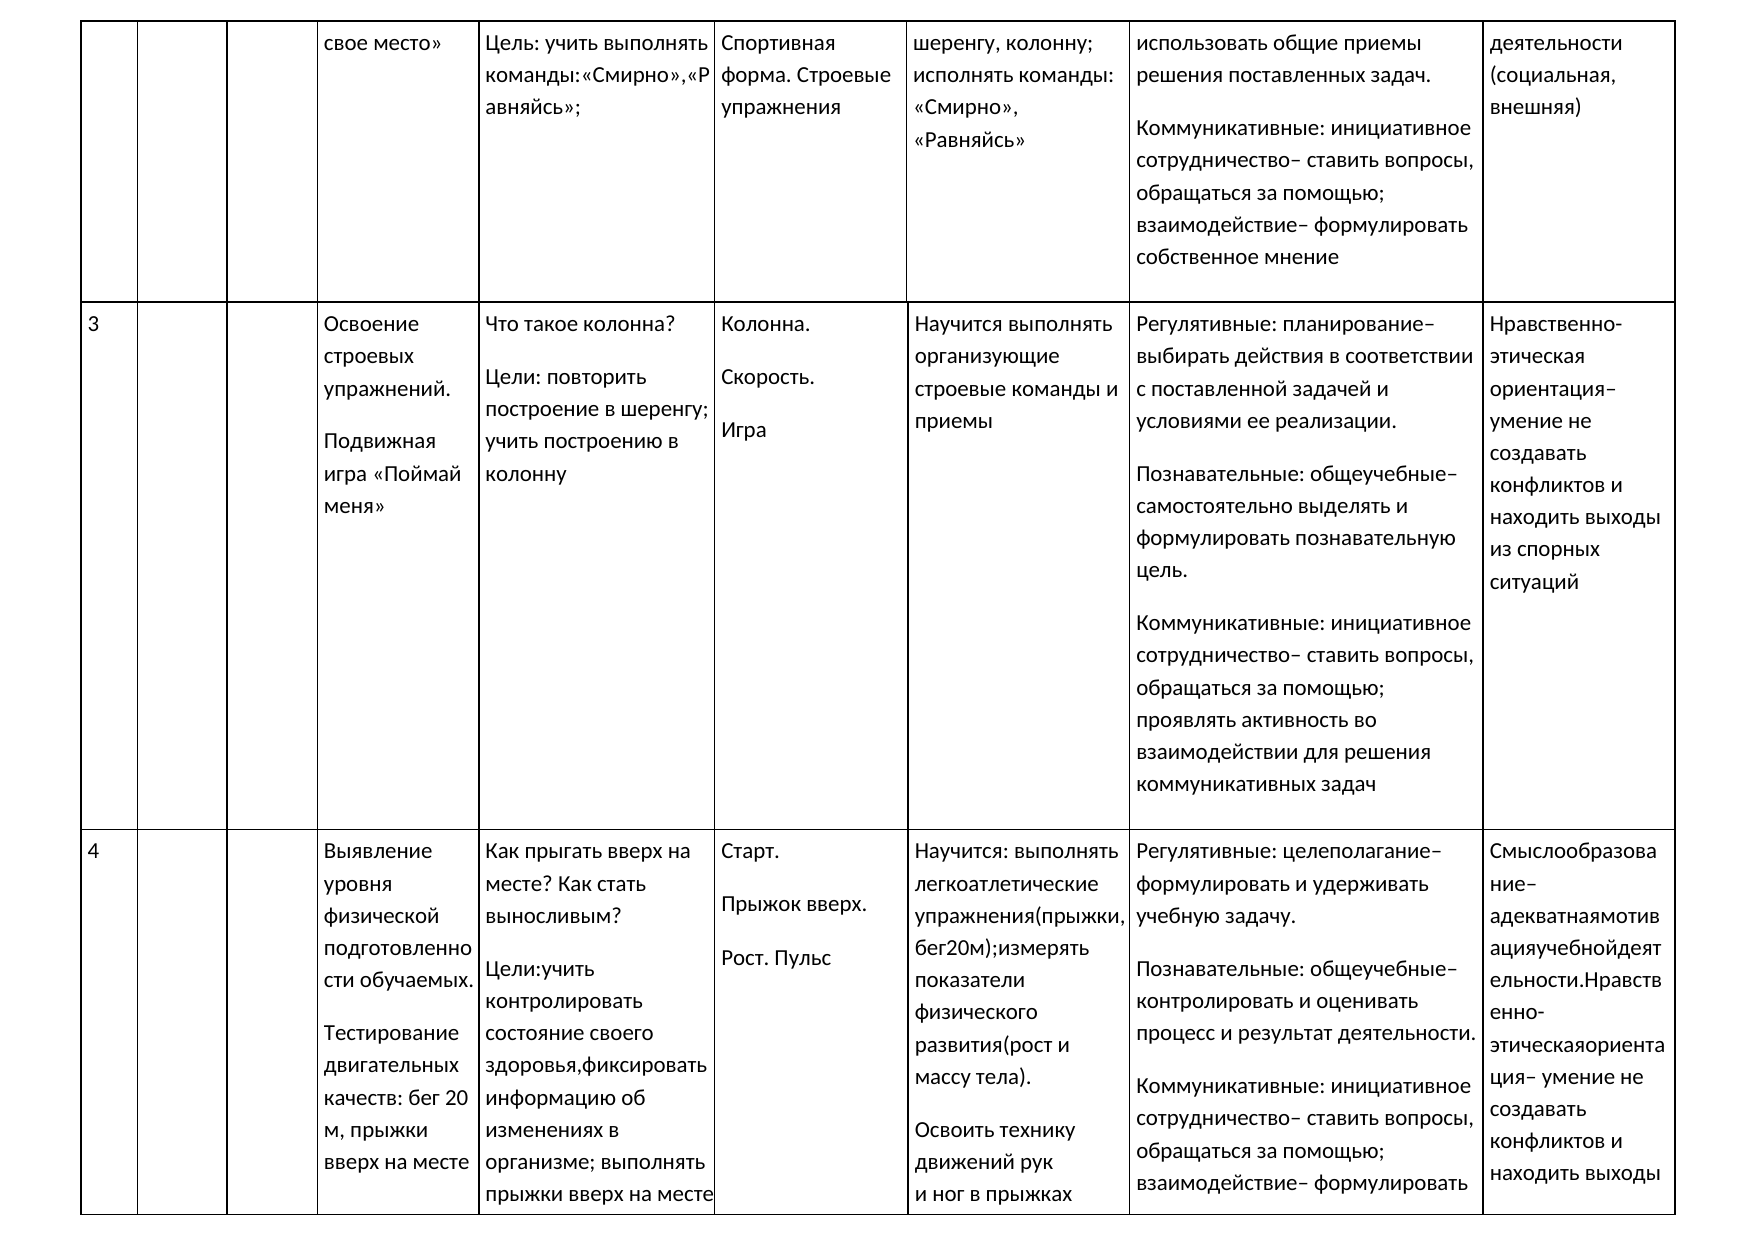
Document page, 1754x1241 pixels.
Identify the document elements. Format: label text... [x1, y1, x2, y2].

table_cell 2 [82, 22, 137, 301]
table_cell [1130, 830, 1482, 1214]
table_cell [480, 22, 714, 301]
table_cell Что такое колонна? Цели: повторить построение в шеренгу; учить построению в колонну [480, 303, 714, 828]
table_cell Освоение строевых упражнений. Подвижная игра «Поймай меня» [318, 303, 478, 828]
table_cell [228, 22, 317, 301]
table_cell [228, 303, 317, 828]
table_cell [228, 830, 317, 1214]
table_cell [480, 830, 714, 1214]
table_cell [1484, 22, 1674, 301]
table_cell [1130, 22, 1482, 301]
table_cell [907, 22, 1129, 301]
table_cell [909, 830, 1129, 1214]
table_cell Колонна. Скорость. Игра [715, 303, 907, 828]
table_cell [138, 830, 226, 1214]
table_cell 3 [82, 303, 137, 828]
table_cell 4 [82, 830, 137, 1214]
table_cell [715, 830, 907, 1214]
table_cell [138, 22, 226, 301]
table_cell Научится выполнять организующие строевые команды и приемы [909, 303, 1129, 828]
table_cell Нравственно-этическая ориентация– умение не создавать конфликтов и находить выходы из спорных ситуаций [1484, 303, 1674, 828]
table_cell Регулятивные: планирование– выбирать действия в соответствии с поставленной задачей и условиями ее реализации. Познавательные: общеучебные– самостоятельно выделять и формулировать познавательную цель. Коммуникативные: инициативное сотрудничество– ставить вопросы, обращаться за помощью; проявлять активность во взаимодействии для решения коммуникативных задач [1130, 303, 1482, 828]
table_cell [318, 22, 478, 301]
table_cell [715, 22, 906, 301]
table_cell [138, 303, 226, 828]
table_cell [1484, 830, 1674, 1214]
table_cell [318, 830, 478, 1214]
